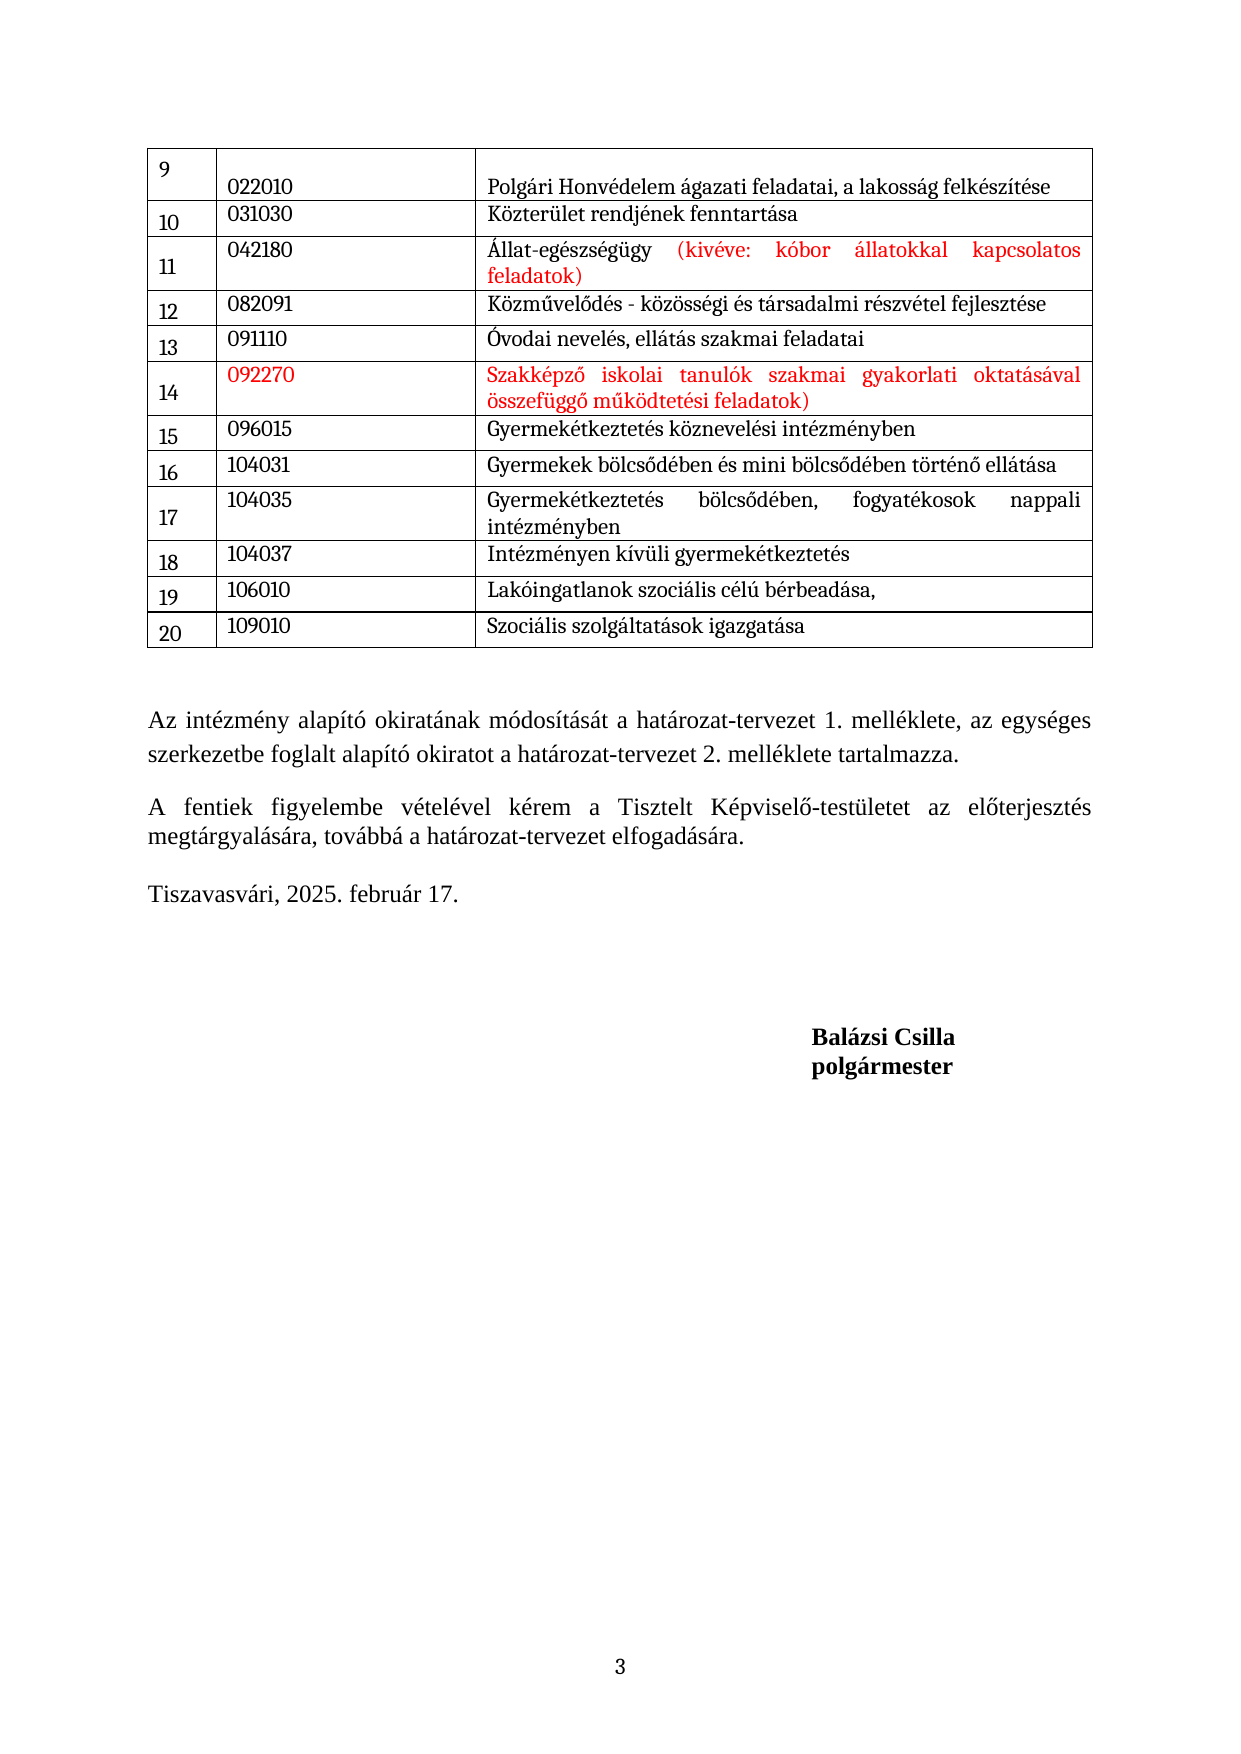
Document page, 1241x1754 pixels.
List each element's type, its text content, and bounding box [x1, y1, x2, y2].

table_cell Gyermekétkeztetés bölcsődében, fogyatékosok nappali intézményben [476, 487, 1092, 540]
table_cell 15 [148, 416, 216, 450]
table_cell Közterület rendjének fenntartása [476, 201, 1092, 236]
table_cell Óvodai nevelés, ellátás szakmai feladatai [476, 326, 1092, 361]
table_cell 17 [148, 487, 216, 540]
table_cell Polgári Honvédelem ágazati feladatai, a lakosság felkészítése [476, 149, 1092, 200]
table_cell 091110 [217, 326, 475, 361]
table_cell 109010 [217, 613, 475, 647]
table_cell Gyermekétkeztetés köznevelési intézményben [476, 416, 1092, 450]
text polgármester [148, 1051, 1093, 1080]
text A fentiek figyelembe vételével kérem a Tisztelt Képviselő-testületet az előterjesztés megtárgyalására, továbbá a határozat-tervezet elfogadására. [148, 792, 1093, 850]
text Az intézmény alapító okiratának módosítását a határozat-tervezet 1. melléklete, az egységes szerkezetbe foglalt alapító okiratot a határozat-tervezet 2. melléklete tartalmazza. [148, 706, 1093, 767]
table_cell 104031 [217, 451, 475, 486]
table_cell 031030 [217, 201, 475, 236]
table_cell 096015 [217, 416, 475, 450]
table_cell 9 [148, 149, 216, 200]
table_cell 13 [148, 326, 216, 361]
text Balázsi Csilla [148, 1022, 1093, 1051]
table_cell 12 [148, 291, 216, 325]
table_cell Lakóingatlanok szociális célú bérbeadása, [476, 577, 1092, 611]
table_cell 14 [148, 362, 216, 415]
table_cell 042180 [217, 237, 475, 289]
table_cell Szakképző iskolai tanulók szakmai gyakorlati oktatásával összefüggő működtetési feladatok) [476, 362, 1092, 415]
table_cell 11 [148, 237, 216, 289]
table_cell 092270 [217, 362, 475, 415]
table_cell Intézményen kívüli gyermekétkeztetés [476, 541, 1092, 576]
table_cell 022010 [217, 149, 475, 200]
table_cell Gyermekek bölcsődében és mini bölcsődében történő ellátása [476, 451, 1092, 486]
table_cell 16 [148, 451, 216, 486]
text Tiszavasvári, 2025. február 17. [148, 879, 1093, 907]
table_cell 106010 [217, 577, 475, 611]
table_cell 104035 [217, 487, 475, 540]
table_cell 19 [148, 577, 216, 611]
table_cell Szociális szolgáltatások igazgatása [476, 613, 1092, 647]
table_cell 18 [148, 541, 216, 576]
table_cell 10 [148, 201, 216, 236]
table_cell Állat-egészségügy (kivéve: kóbor állatokkal kapcsolatos feladatok) [476, 237, 1092, 289]
table_cell 20 [148, 613, 216, 647]
table_cell 082091 [217, 291, 475, 325]
table_cell Közművelődés - közösségi és társadalmi részvétel fejlesztése [476, 291, 1092, 325]
table_cell 104037 [217, 541, 475, 576]
